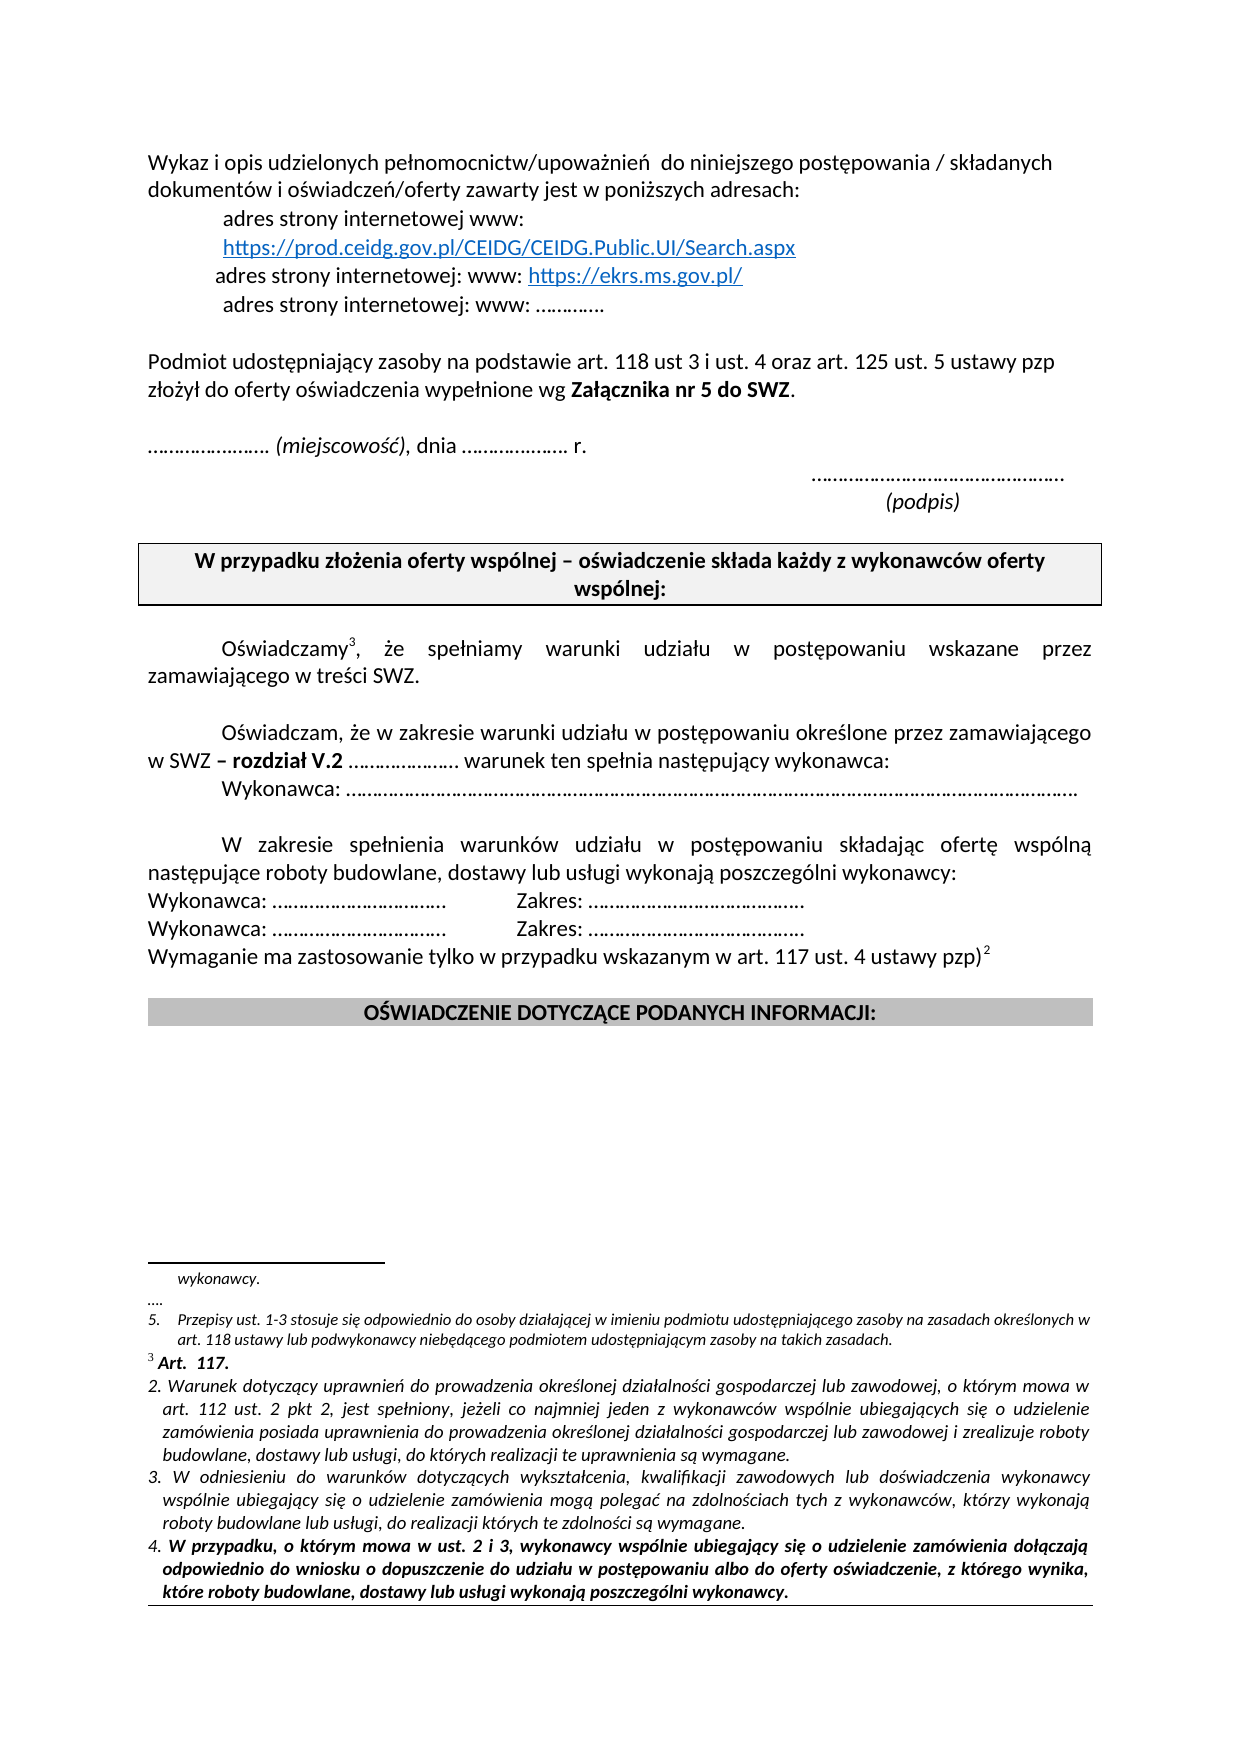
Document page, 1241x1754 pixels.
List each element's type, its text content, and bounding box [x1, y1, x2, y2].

text Wymaganie ma zastosowanie tylko w przypadku wskazanym w art. 117 ust. 4 ustawy pzp)2 [148, 942, 1093, 970]
list adres strony internetowej www: https://prod.ceidg.gov.pl/CEIDG/CEIDG.Public.UI/Search.aspx [185, 204, 1093, 261]
list adres strony internetowej: www: https://ekrs.ms.gov.pl/ [177, 261, 1093, 290]
text Wykaz i opis udzielonych pełnomocnictw/upoważnień do niniejszego postępowania / składanych dokumentów i oświadczeń/oferty zawarty jest w poniższych adresach: [148, 148, 1093, 204]
text ………………………………………… [148, 459, 1093, 487]
text W przypadku złożenia oferty wspólnej – oświadczenie składa każdy z wykonawców oferty wspólnej: [139, 544, 1101, 604]
text …………….……. (miejscowość), dnia ………….……. r. [148, 431, 1093, 459]
text OŚWIADCZENIE DOTYCZĄCE PODANYCH INFORMACJI: [148, 998, 1093, 1026]
text W zakresie spełnienia warunków udziału w postępowaniu składając ofertę wspólną następujące roboty budowlane, dostawy lub usługi wykonają poszczególni wykonawcy: [148, 830, 1093, 886]
list adres strony internetowej: www: …………. [185, 290, 1093, 319]
text Wykonawca: …………………………… Zakres: ………………………………….. [148, 886, 1093, 914]
text Oświadczam, że w zakresie warunki udziału w postępowaniu określone przez zamawiającego w SWZ – rozdział V.2 ………………… warunek ten spełnia następujący wykonawca: [148, 718, 1093, 774]
text (podpis) [811, 487, 1093, 515]
text Wykonawca: …………………………………………………………………………………………………………………………. [148, 774, 1093, 802]
text Wykonawca: …………………………… Zakres: ………………………………….. [148, 914, 1093, 942]
text Podmiot udostępniający zasoby na podstawie art. 118 ust 3 i ust. 4 oraz art. 125 ust. 5 ustawy pzp złożył do oferty oświadczenia wypełnione wg Załącznika nr 5 do SWZ. [148, 347, 1093, 403]
text Oświadczamy, że spełniamy warunki udziału w postępowaniu wskazane przez zamawiającego w treści SWZ. [148, 634, 1093, 690]
